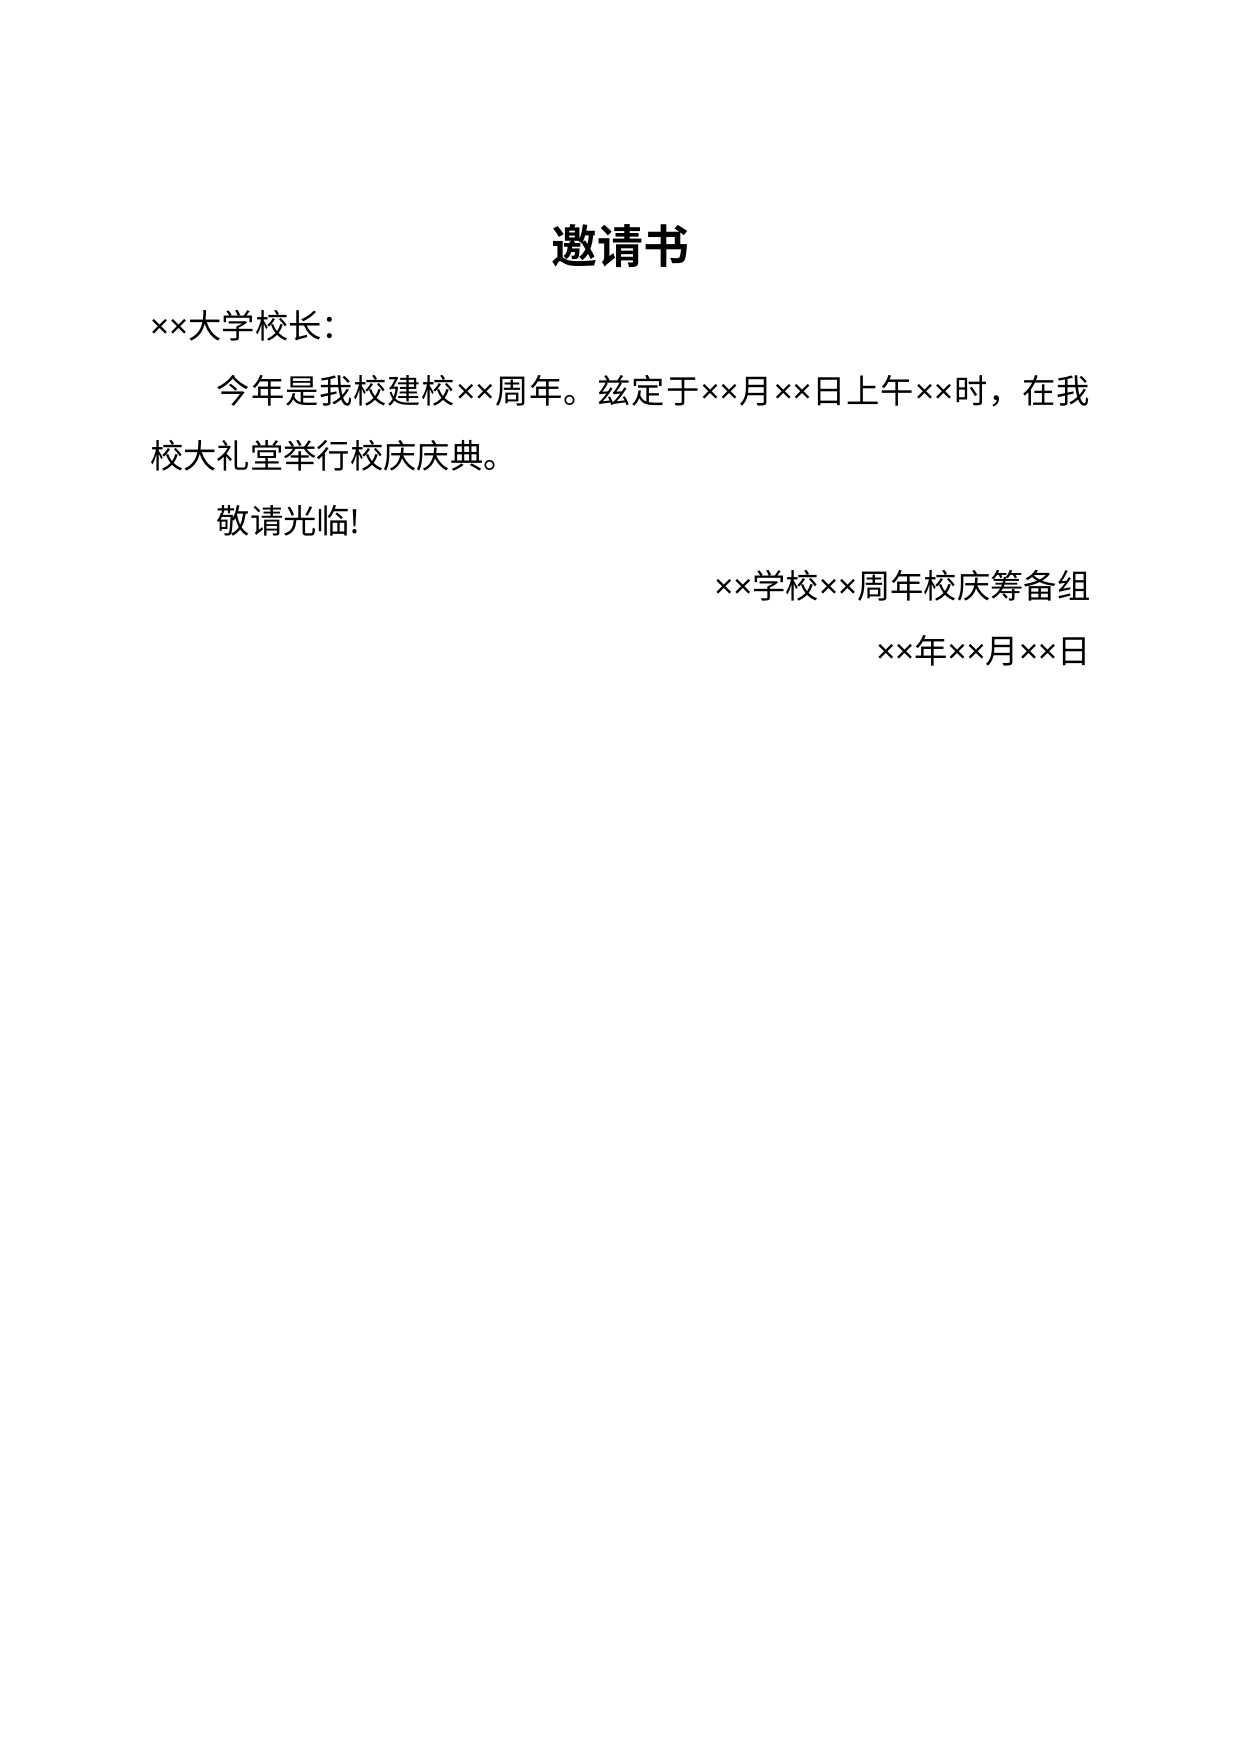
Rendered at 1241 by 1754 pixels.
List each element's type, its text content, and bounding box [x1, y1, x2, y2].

text 今年是我校建校××周年。兹定于××月××日上午××时，在我校大礼堂举行校庆庆典。 [150, 357, 1090, 487]
text 邀请书 [150, 194, 1090, 292]
text ××年××月××日 [150, 617, 1090, 682]
text ××学校××周年校庆筹备组 [150, 552, 1090, 617]
text 敬请光临! [150, 487, 1090, 552]
text ××大学校长： [150, 292, 1090, 357]
